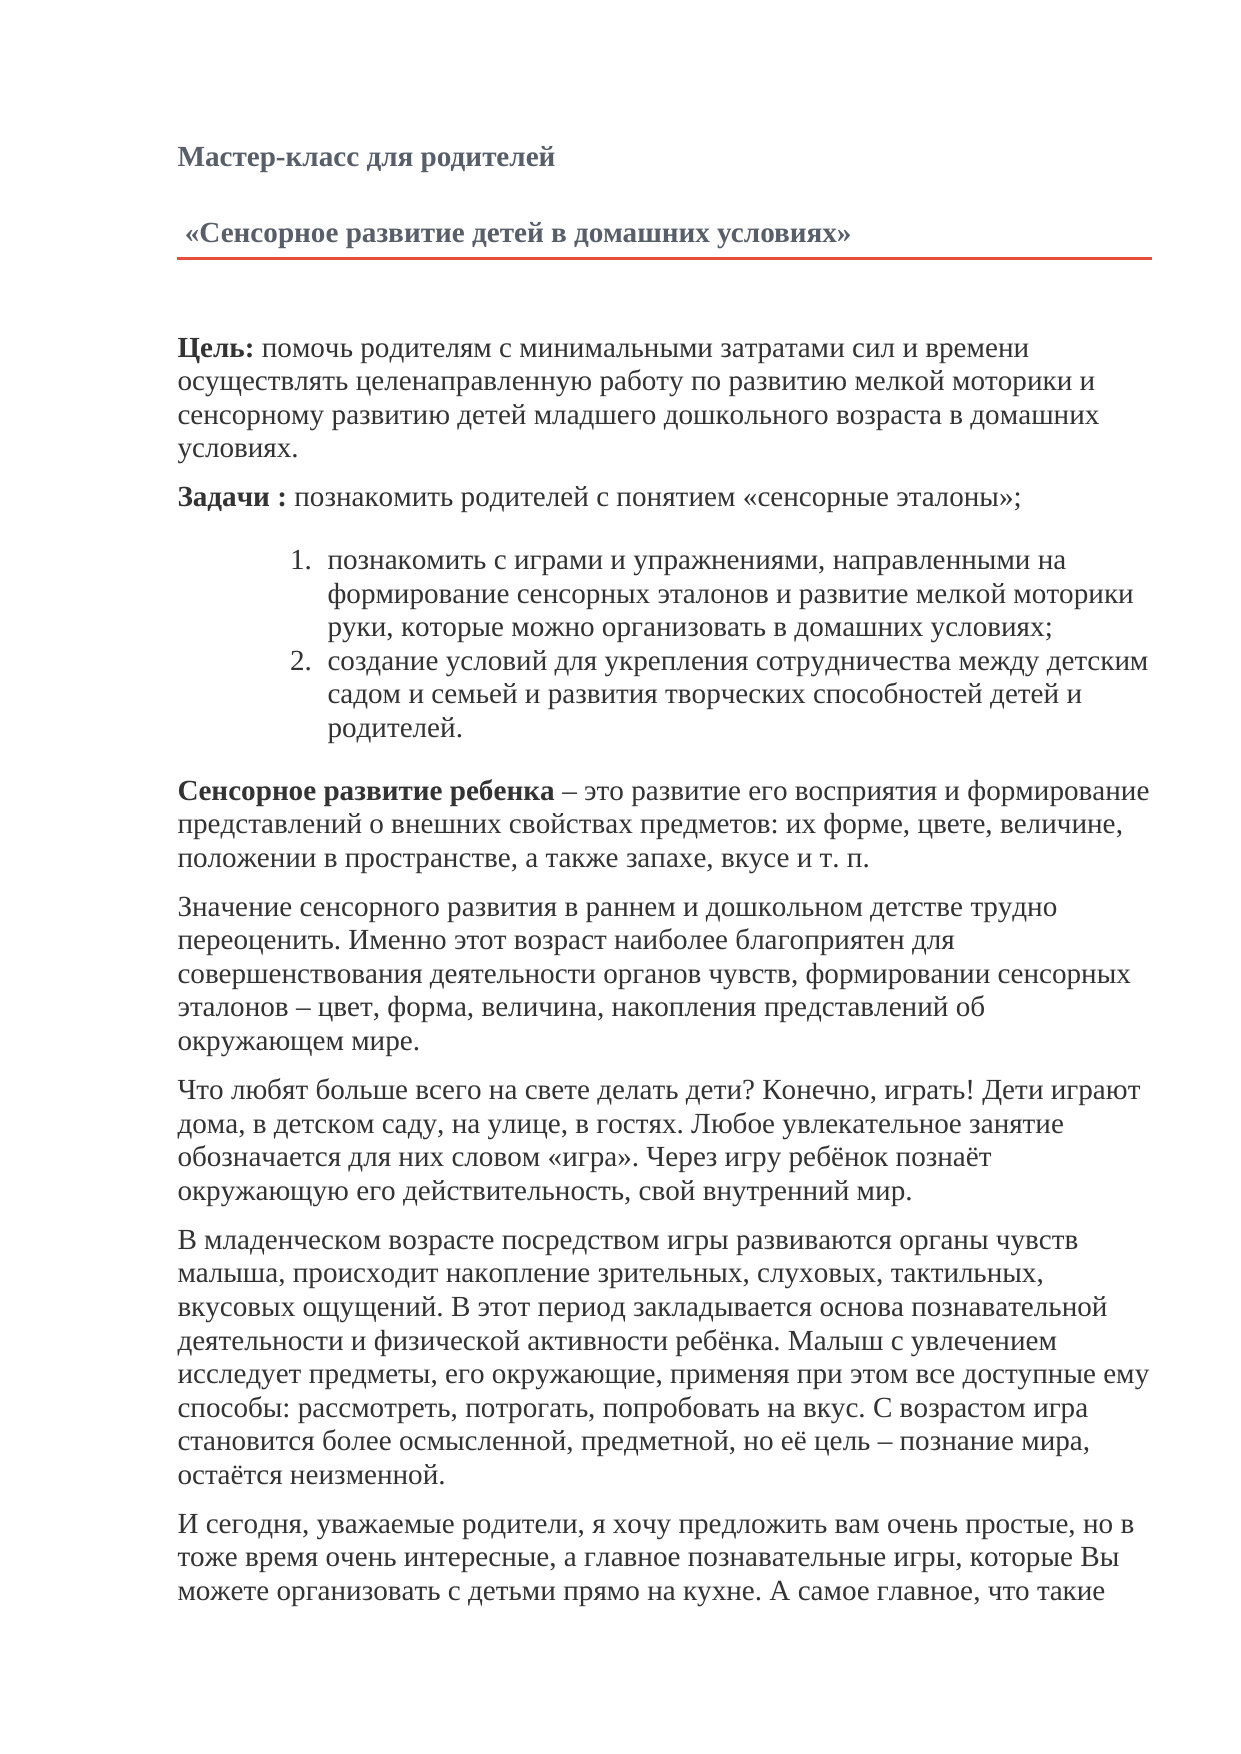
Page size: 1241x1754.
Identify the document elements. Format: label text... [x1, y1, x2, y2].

text Задачи : познакомить родителей с понятием «сенсорные эталоны»; [177, 479, 1152, 513]
text В младенческом возрасте посредством игры развиваются органы чувств малыша, происходит накопление зрительных, слуховых, тактильных, вкусовых ощущений. В этот период закладывается основа познавательной деятельности и физической активности ребёнка. Малыш с увлечением исследует предметы, его окружающие, применяя при этом все доступные ему способы: рассмотреть, потрогать, попробовать на вкус. С возрастом игра становится более осмысленной, предметной, но её цель – познание мира, остаётся неизменной. [177, 1222, 1152, 1490]
text Сенсорное развитие ребенка – это развитие его восприятия и формирование представлений о внешних свойствах предметов: их форме, цвете, величине, положении в пространстве, а также запахе, вкусе и т. п. [177, 773, 1152, 873]
list создание условий для укрепления сотрудничества между детским садом и семьей и развития творческих способностей детей и родителей. [290, 643, 1152, 743]
text «Сенсорное развитие детей в домашних условиях» [177, 194, 1152, 257]
text Мастер-класс для родителей [177, 118, 1152, 173]
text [177, 1506, 1152, 1607]
text Что любят больше всего на свете делать дети? Конечно, играть! Дети играют дома, в детском саду, на улице, в гостях. Любое увлекательное занятие обозначается для них словом «игра». Через игру ребёнок познаёт окружающую его действительность, свой внутренний мир. [177, 1072, 1152, 1206]
text Значение сенсорного развития в раннем и дошкольном детстве трудно переоценить. Именно этот возраст наиболее благоприятен для совершенствования деятельности органов чувств, формировании сенсорных эталонов – цвет, форма, величина, накопления представлений об окружающем мире. [177, 889, 1152, 1057]
list познакомить с играми и упражнениями, направленными на формирование сенсорных эталонов и развитие мелкой моторики руки, которые можно организовать в домашних условиях; [290, 542, 1152, 643]
text Цель: помочь родителям с минимальными затратами сил и времени осуществлять целенаправленную работу по развитию мелкой моторики и сенсорному развитию детей младшего дошкольного возраста в домашних условиях. [177, 330, 1152, 464]
